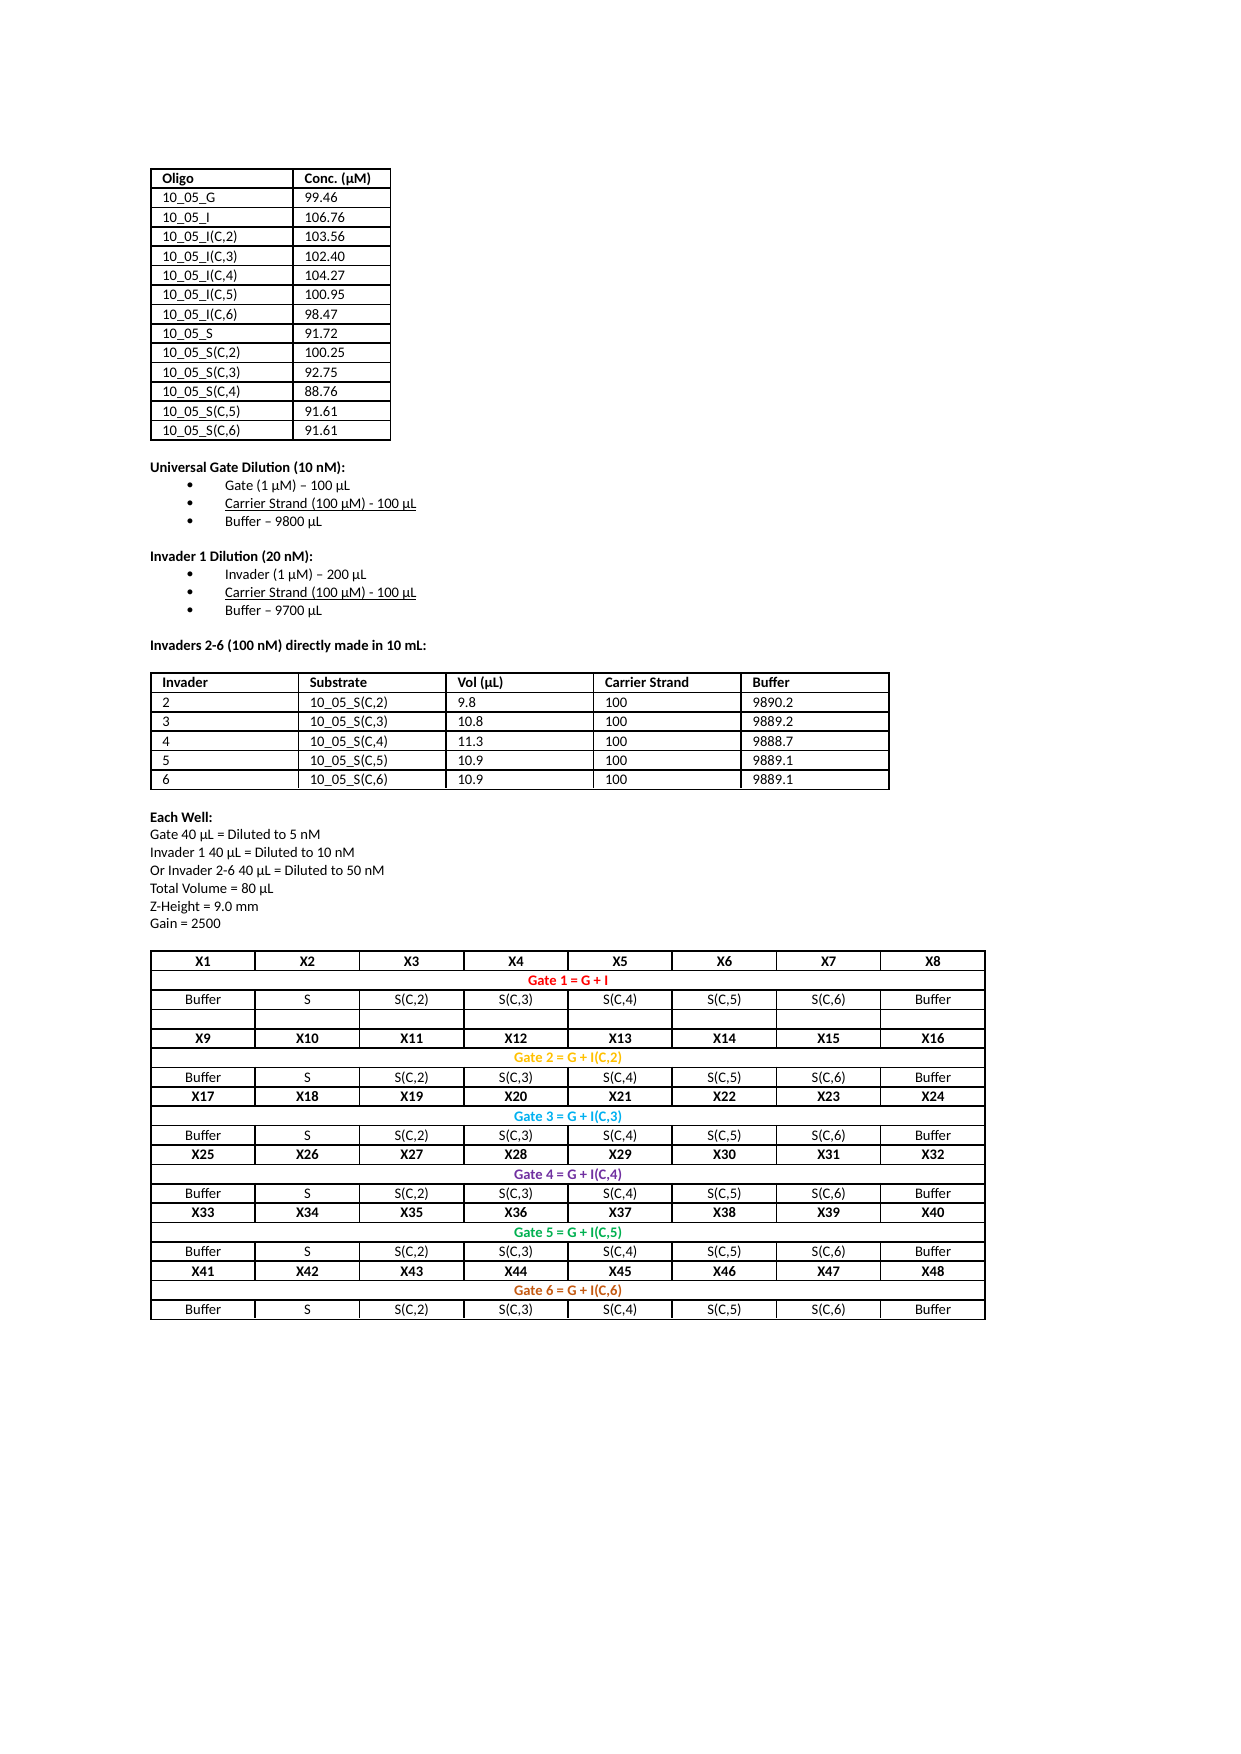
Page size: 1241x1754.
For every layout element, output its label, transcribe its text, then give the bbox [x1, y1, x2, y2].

table_cell X17 [152, 1088, 254, 1105]
table_cell X19 [360, 1088, 463, 1105]
table_cell Gate 6 = G + I(C,6) [152, 1281, 984, 1299]
table_cell S(C,3) [465, 1243, 567, 1260]
table_cell X47 [777, 1262, 880, 1280]
table_cell 10_05_S(C,3) [152, 363, 292, 381]
table_cell 2 [152, 693, 298, 711]
table_cell Buffer [881, 1068, 984, 1086]
table_cell S(C,3) [465, 1301, 567, 1318]
table_cell S [256, 1185, 359, 1202]
table_header Substrate [299, 674, 445, 692]
table_cell S [256, 1068, 359, 1086]
list Invader (1 µM) – 200 µL [187, 565, 1090, 583]
table_cell S(C,6) [777, 991, 880, 1008]
list Buffer – 9700 µL [187, 601, 1090, 619]
table_cell X13 [569, 1030, 671, 1047]
table_cell X40 [881, 1204, 984, 1222]
table_cell 100.25 [294, 344, 390, 362]
table_cell 10_05_S(C,6) [152, 421, 292, 439]
table_cell S(C,2) [360, 991, 463, 1008]
text Total Volume = 80 µL [150, 879, 1090, 897]
table_cell 10_05_S(C,4) [152, 383, 292, 400]
table_header Vol (µL) [447, 674, 593, 692]
table_cell 91.61 [294, 402, 390, 420]
table_cell S(C,3) [465, 991, 567, 1008]
table_cell 106.76 [294, 208, 390, 226]
list Carrier Strand (100 µM) - 100 µL [187, 583, 1090, 601]
table_cell Buffer [881, 1301, 984, 1318]
table_cell [256, 1010, 359, 1028]
table_cell 10_05_S(C,5) [152, 402, 292, 420]
table_cell X43 [360, 1262, 463, 1280]
table_cell 10_05_S(C,3) [299, 713, 445, 730]
table_cell S(C,3) [465, 1126, 567, 1144]
table_cell [673, 1010, 776, 1028]
table_cell S(C,2) [360, 1301, 463, 1318]
table_cell Buffer [152, 1068, 254, 1086]
table_cell [569, 1010, 671, 1028]
table_cell Gate 3 = G + I(C,3) [152, 1107, 984, 1125]
table_cell 3 [152, 713, 298, 730]
table_cell 88.76 [294, 383, 390, 400]
table_header Carrier Strand [594, 674, 740, 692]
text Invader 1 40 µL = Diluted to 10 nM [150, 843, 1090, 861]
table_cell S(C,2) [360, 1126, 463, 1144]
table_cell S(C,3) [465, 1068, 567, 1086]
table_cell 102.40 [294, 247, 390, 265]
table_cell Gate 5 = G + I(C,5) [152, 1223, 984, 1241]
table_cell Gate 2 = G + I(C,2) [152, 1049, 984, 1067]
text Or Invader 2-6 40 µL = Diluted to 50 nM [150, 861, 1090, 879]
table_header Invader [152, 674, 298, 692]
table_cell S(C,6) [777, 1126, 880, 1144]
table_cell 100 [594, 771, 740, 788]
table_cell X44 [465, 1262, 567, 1280]
table_cell X20 [465, 1088, 567, 1105]
table_cell X32 [881, 1146, 984, 1163]
table_cell Buffer [881, 1126, 984, 1144]
table_cell 104.27 [294, 266, 390, 284]
table_cell 10.8 [447, 713, 593, 730]
table_cell S(C,2) [360, 1068, 463, 1086]
list Carrier Strand (100 µM) - 100 µL [187, 494, 1090, 512]
table_cell 98.47 [294, 305, 390, 323]
text Each Well: [150, 808, 1090, 826]
table_cell [360, 1010, 463, 1028]
table_cell Buffer [152, 1126, 254, 1144]
table_cell S(C,6) [777, 1301, 880, 1318]
table_cell 6 [152, 771, 298, 788]
table_cell X48 [881, 1262, 984, 1280]
table_cell X42 [256, 1262, 359, 1280]
table_cell S(C,2) [360, 1185, 463, 1202]
table_cell Buffer [152, 1243, 254, 1260]
text Gate 40 µL = Diluted to 5 nM [150, 826, 1090, 843]
table_cell 4 [152, 732, 298, 750]
table_cell 10_05_I [152, 208, 292, 226]
table_cell [881, 1010, 984, 1028]
table_cell S(C,6) [777, 1185, 880, 1202]
table_cell X14 [673, 1030, 776, 1047]
table_header Conc. (µM) [294, 170, 390, 187]
table_cell 10_05_S(C,5) [299, 751, 445, 769]
table_cell 10_05_G [152, 189, 292, 207]
table_cell 9889.1 [742, 751, 888, 769]
table_cell S(C,6) [777, 1243, 880, 1260]
table_cell Buffer [881, 1243, 984, 1260]
table_cell [465, 1010, 567, 1028]
table_cell [152, 1010, 254, 1028]
text Invaders 2-6 (100 nM) directly made in 10 mL: [150, 637, 1090, 654]
table_cell S(C,4) [569, 1126, 671, 1144]
table_cell 10_05_S [152, 325, 292, 342]
table_cell X37 [569, 1204, 671, 1222]
table_cell Buffer [152, 1301, 254, 1318]
table_cell 9888.7 [742, 732, 888, 750]
table_cell 91.61 [294, 421, 390, 439]
table_cell 10_05_I(C,4) [152, 266, 292, 284]
table_cell S(C,5) [673, 1243, 776, 1260]
table_header X3 [360, 952, 463, 970]
table_cell X16 [881, 1030, 984, 1047]
table_cell 92.75 [294, 363, 390, 381]
table_cell 10_05_I(C,5) [152, 286, 292, 303]
table_cell 10.9 [447, 751, 593, 769]
table_cell S(C,5) [673, 1301, 776, 1318]
table_header X7 [777, 952, 880, 970]
list Gate (1 µM) – 100 µL [187, 476, 1090, 494]
table_cell S(C,4) [569, 1185, 671, 1202]
table_header X2 [256, 952, 359, 970]
table_cell 10_05_S(C,4) [299, 732, 445, 750]
table_cell S [256, 1243, 359, 1260]
table_cell S(C,3) [465, 1185, 567, 1202]
table_cell S(C,6) [777, 1068, 880, 1086]
table_cell X45 [569, 1262, 671, 1280]
table_cell X46 [673, 1262, 776, 1280]
table_cell X18 [256, 1088, 359, 1105]
table_cell 10_05_S(C,2) [299, 693, 445, 711]
table_cell X10 [256, 1030, 359, 1047]
table_cell X31 [777, 1146, 880, 1163]
table_cell S(C,4) [569, 1243, 671, 1260]
table_cell S(C,5) [673, 991, 776, 1008]
table_cell S(C,5) [673, 1068, 776, 1086]
table_cell S(C,5) [673, 1185, 776, 1202]
table_cell 100.95 [294, 286, 390, 303]
table_cell S(C,4) [569, 991, 671, 1008]
table_cell 10_05_I(C,6) [152, 305, 292, 323]
table_header X6 [673, 952, 776, 970]
table_cell [777, 1010, 880, 1028]
table_cell 9890.2 [742, 693, 888, 711]
table_cell 103.56 [294, 228, 390, 245]
table_header X5 [569, 952, 671, 970]
table_cell X30 [673, 1146, 776, 1163]
table_cell 100 [594, 713, 740, 730]
text Invader 1 Dilution (20 nM): [150, 547, 1090, 565]
list Buffer – 9800 µL [187, 512, 1090, 530]
table_cell X33 [152, 1204, 254, 1222]
table_cell X23 [777, 1088, 880, 1105]
table_cell X36 [465, 1204, 567, 1222]
table_cell 10_05_S(C,2) [152, 344, 292, 362]
table_cell Gate 4 = G + I(C,4) [152, 1165, 984, 1183]
table_cell X21 [569, 1088, 671, 1105]
table_cell Buffer [152, 991, 254, 1008]
table_header Buffer [742, 674, 888, 692]
table_cell X26 [256, 1146, 359, 1163]
table_cell S(C,2) [360, 1243, 463, 1260]
table_cell 9.8 [447, 693, 593, 711]
table_cell 9889.1 [742, 771, 888, 788]
table_cell 100 [594, 693, 740, 711]
text Universal Gate Dilution (10 nM): [150, 458, 1090, 476]
text Z-Height = 9.0 mm [150, 897, 1090, 915]
table_cell Buffer [881, 1185, 984, 1202]
table_cell S [256, 1301, 359, 1318]
table_cell Buffer [881, 991, 984, 1008]
table_cell Gate 1 = G + I [152, 971, 984, 989]
table_cell 100 [594, 751, 740, 769]
table_cell X24 [881, 1088, 984, 1105]
table_cell X12 [465, 1030, 567, 1047]
table_cell S [256, 991, 359, 1008]
table_cell X15 [777, 1030, 880, 1047]
table_cell X41 [152, 1262, 254, 1280]
table_cell X39 [777, 1204, 880, 1222]
table_cell S(C,4) [569, 1301, 671, 1318]
table_cell X34 [256, 1204, 359, 1222]
table_cell 5 [152, 751, 298, 769]
table_cell 91.72 [294, 325, 390, 342]
table_cell 100 [594, 732, 740, 750]
table_cell 9889.2 [742, 713, 888, 730]
table_cell X25 [152, 1146, 254, 1163]
table_cell X22 [673, 1088, 776, 1105]
table_header X1 [152, 952, 254, 970]
table_cell S(C,4) [569, 1068, 671, 1086]
table_header X4 [465, 952, 567, 970]
table_cell Buffer [152, 1185, 254, 1202]
table_header X8 [881, 952, 984, 970]
table_cell X27 [360, 1146, 463, 1163]
table_cell 10.9 [447, 771, 593, 788]
table_header Oligo [152, 170, 292, 187]
table_cell 10_05_S(C,6) [299, 771, 445, 788]
table_cell X38 [673, 1204, 776, 1222]
table_cell S [256, 1126, 359, 1144]
table_cell 10_05_I(C,3) [152, 247, 292, 265]
table_cell X28 [465, 1146, 567, 1163]
text Gain = 2500 [150, 915, 1090, 932]
table_cell 10_05_I(C,2) [152, 228, 292, 245]
table_cell 99.46 [294, 189, 390, 207]
table_cell 11.3 [447, 732, 593, 750]
table_cell X29 [569, 1146, 671, 1163]
table_cell S(C,5) [673, 1126, 776, 1144]
table_cell X35 [360, 1204, 463, 1222]
table_cell X9 [152, 1030, 254, 1047]
table_cell X11 [360, 1030, 463, 1047]
